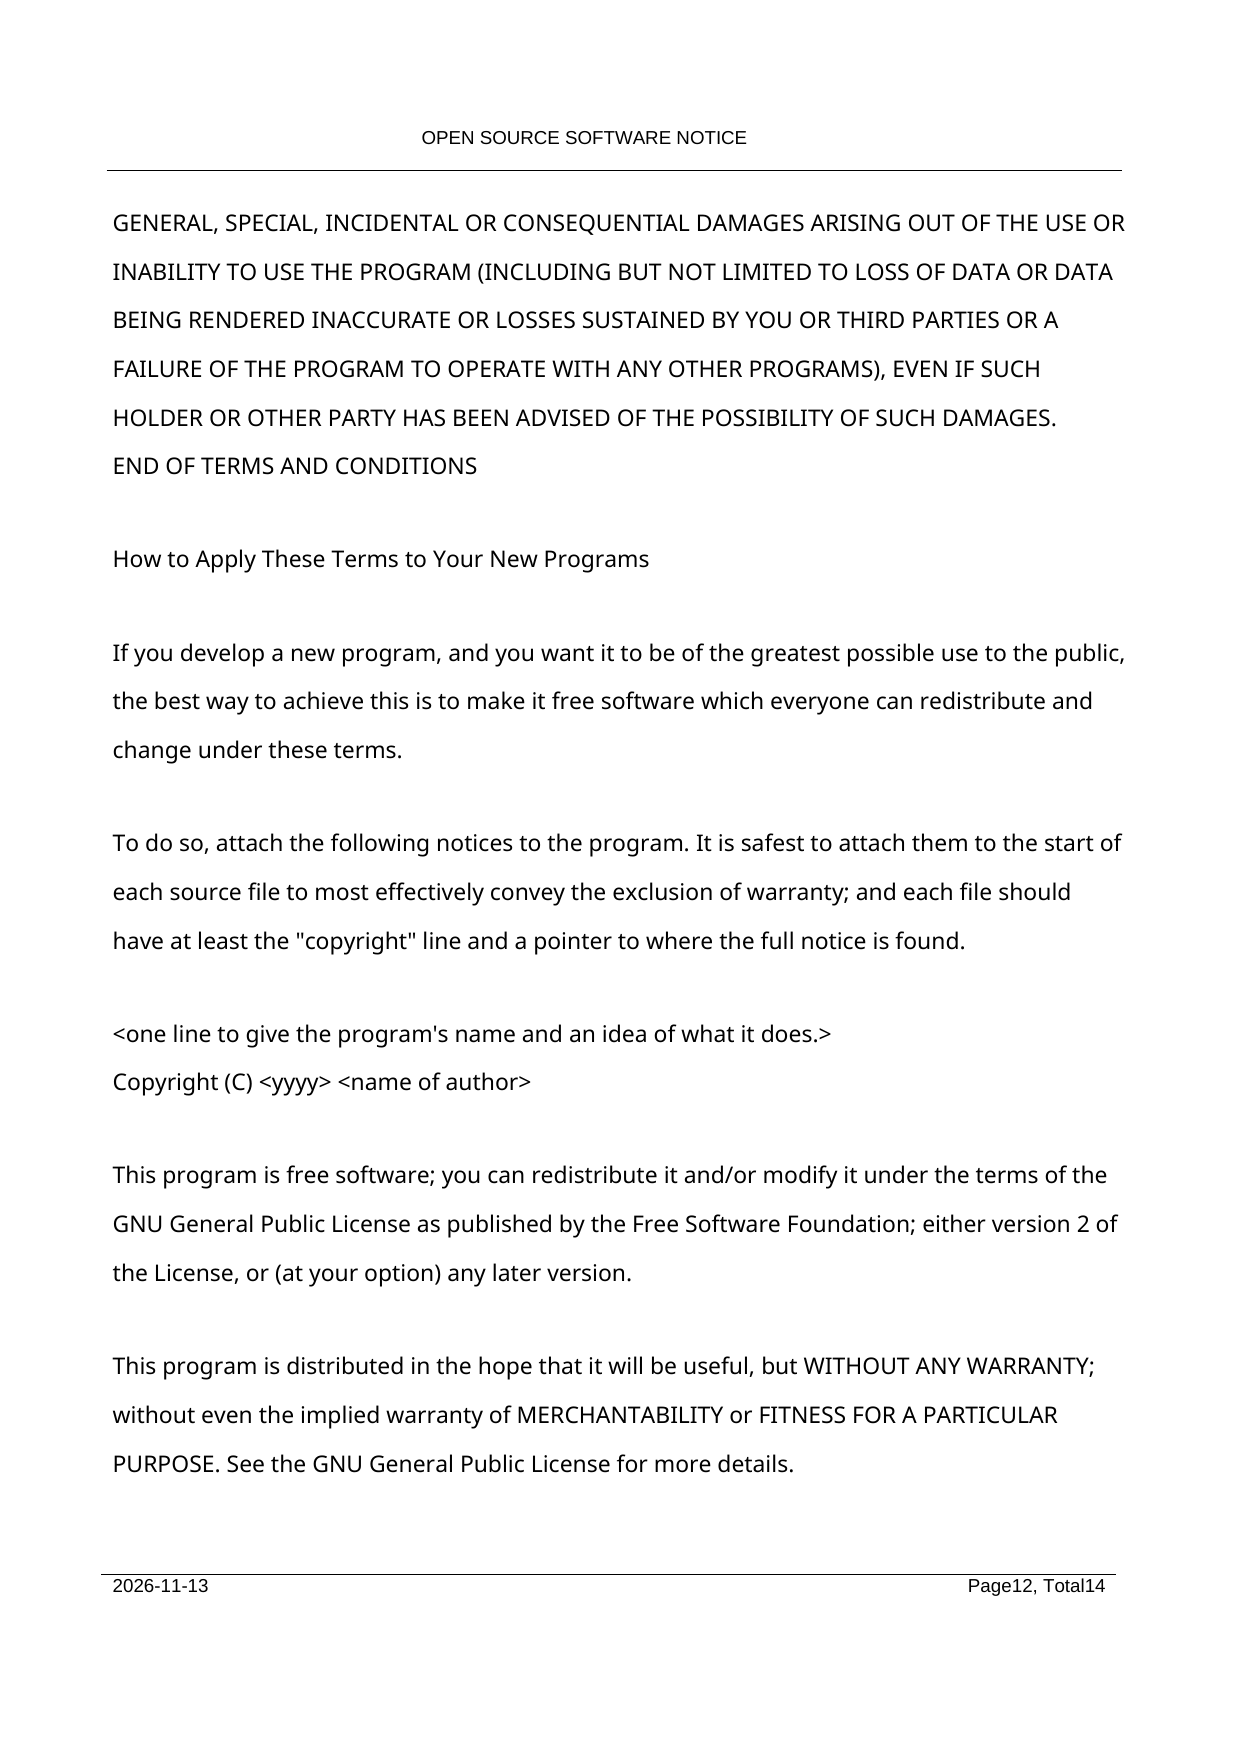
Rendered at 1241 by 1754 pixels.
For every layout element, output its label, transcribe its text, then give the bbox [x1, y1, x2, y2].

text If you develop a new program, and you want it to be of the greatest possible use to the public, the best way to achieve this is to make it free software which everyone can redistribute and change under these terms. [112, 636, 1128, 766]
text How to Apply These Terms to Your New Programs [112, 543, 1128, 575]
text <one line to give the program's name and an idea of what it does.> [112, 1017, 1128, 1050]
text END OF TERMS AND CONDITIONS [112, 449, 1128, 482]
text This program is distributed in the hope that it will be useful, but WITHOUT ANY WARRANTY; without even the implied warranty of MERCHANTABILITY or FITNESS FOR A PARTICULAR PURPOSE. See the GNU General Public License for more details. [112, 1349, 1128, 1479]
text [112, 206, 1128, 434]
text Copyright (C) <yyyy> <name of author> [112, 1066, 1128, 1098]
text To do so, attach the following notices to the program. It is safest to attach them to the start of each source file to most effectively convey the exclusion of warranty; and each file should have at least the "copyright" line and a pointer to where the full notice is found. [112, 827, 1128, 957]
text This program is free software; you can redistribute it and/or modify it under the terms of the GNU General Public License as published by the Free Software Foundation; either version 2 of the License, or (at your option) any later version. [112, 1159, 1128, 1289]
